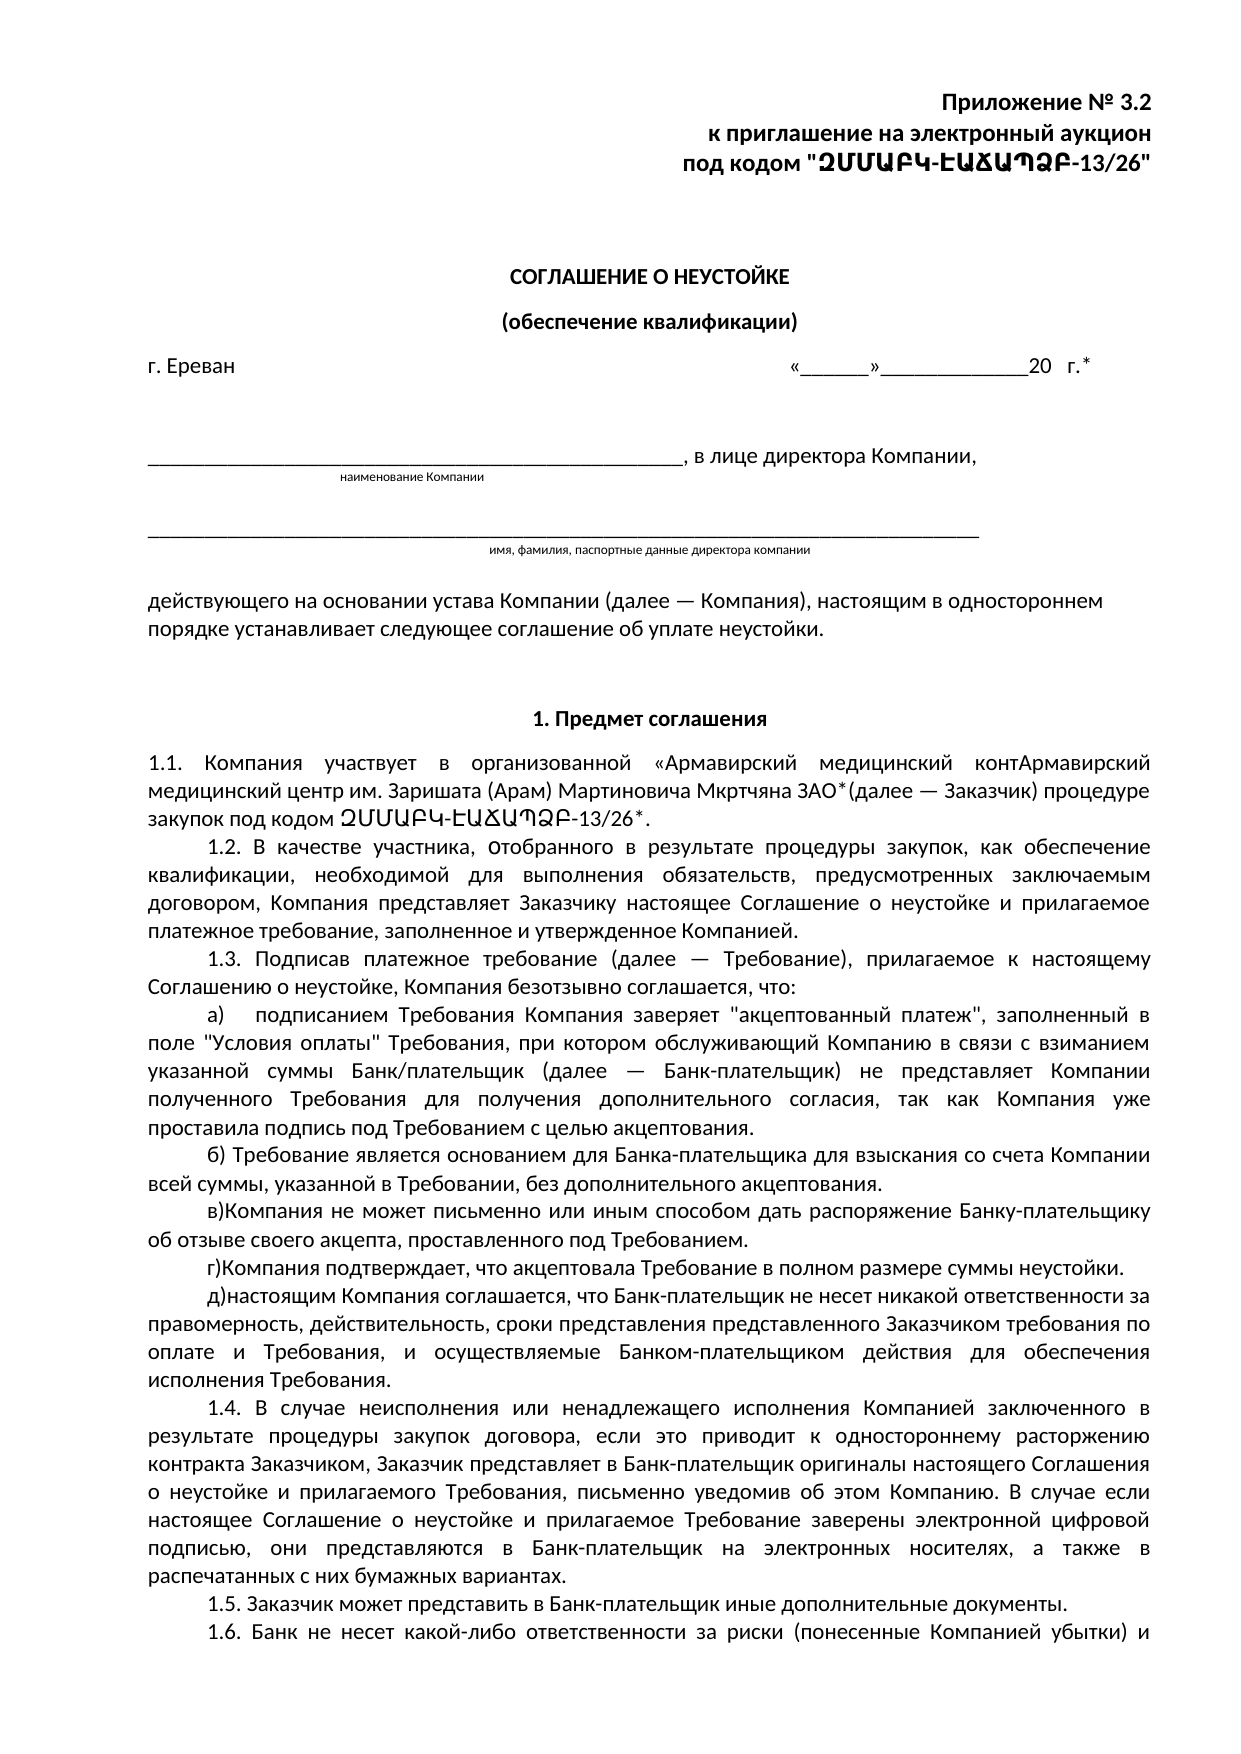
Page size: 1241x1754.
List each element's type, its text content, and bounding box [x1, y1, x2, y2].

text в)Компания не может письменно или иным способом дать распоряжение Банку-плательщику об отзыве своего акцепта, проставленного под Требованием. [148, 1197, 1152, 1253]
text _________________________________________________________________________ [148, 513, 1152, 542]
table_header «______»_____________20 г.* [635, 351, 1104, 396]
text 1.1. Компания участвует в организованной «Армавирский медицинский контАрмавирский медицинский центр им. Заришата (Арам) Мартиновича Мкртчяна ЗАО*(далее — Заказчик) процедуре закупок под кодом ԶՄՄԱԲԿ-ԷԱՃԱՊՁԲ-13/26*. [148, 748, 1152, 832]
text порядке устанавливает следующее соглашение об уплате неустойки. [148, 614, 1152, 642]
text а) подписанием Требования Компания заверяет "акцептованный платеж", заполненный в поле "Условия оплаты" Требования, при котором обслуживающий Компанию в связи с взиманием указанной суммы Банк/плательщик (далее — Банк-плательщик) не представляет Компании полученного Требования для получения дополнительного согласия, так как Компания уже проставила подпись под Требованием с целью акцептования. [148, 1001, 1152, 1141]
text 1.2. В качестве участника, օтобранного в результате процедуры закупок, как обеспечение квалификации, необходимой для выполнения обязательств, предусмотренных заключаемым договором, Kомпания представляет Заказчику настоящее Соглашение о неустойке и прилагаемое платежное требование, заполненное и утвержденное Компанией. [148, 832, 1152, 944]
text (обеспечение квалификации) [148, 307, 1152, 335]
text СОГЛАШЕНИЕ О НЕУСТОЙКЕ [148, 262, 1152, 290]
text действующего на основании устава Компании (далее — Компания), настоящим в одностороннем [148, 586, 1152, 614]
text б) Требование является основанием для Банка-плательщика для взыскания со счета Компании всей суммы, указанной в Требовании, без дополнительного акцептования. [148, 1141, 1152, 1197]
text д)настоящим Компания соглашается, что Банк-плательщик не несет никакой ответственности за правомерность, действительность, сроки представления представленного Заказчиком требования по оплате и Требования, и осуществляемые Банком-плательщиком действия для обеспечения исполнения Требования. [148, 1281, 1152, 1393]
text _______________________________________________, в лице директора Компании, [148, 441, 1152, 469]
text 1.3. Подписав платежное требование (далее — Требование), прилагаемое к настоящему Соглашению о неустойке, Компания безотзывно соглашается, что: [148, 944, 1152, 1001]
text наименование Компании [340, 469, 1152, 497]
text Приложение № 3.2 [148, 86, 1152, 117]
text к приглашение на электронный аукцион [177, 117, 1152, 147]
text 1.5. Заказчик может представить в Банк-плательщик иные дополнительные документы. [148, 1589, 1152, 1617]
table_header г. Ереван [136, 351, 635, 396]
text имя, фамилия, паспортные данные директора компании [148, 542, 1152, 569]
text 1.4. В случае неисполнения или ненадлежащего исполнения Компанией заключенного в результате процедуры закупок договора, если это приводит к одностороннему расторжению контракта Заказчиком, Заказчик представляет в Банк-плательщик оригиналы настоящего Соглашения о неустойке и прилагаемого Требования, письменно уведомив об этом Компанию. В случае если настоящее Соглашение о неустойке и прилагаемое Требование заверены электронной цифровой подписью, они представляются в Банк-плательщик на электронных носителях, а также в распечатанных с них бумажных вариантах. [148, 1393, 1152, 1589]
text под кодом "ԶՄՄԱԲԿ-ԷԱՃԱՊՁԲ-13/26" [177, 147, 1152, 178]
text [148, 1617, 1152, 1645]
text 1. Предмет соглашения [148, 704, 1152, 732]
text г)Компания подтверждает, что акцептовала Требование в полном размере суммы неустойки. [148, 1253, 1152, 1281]
